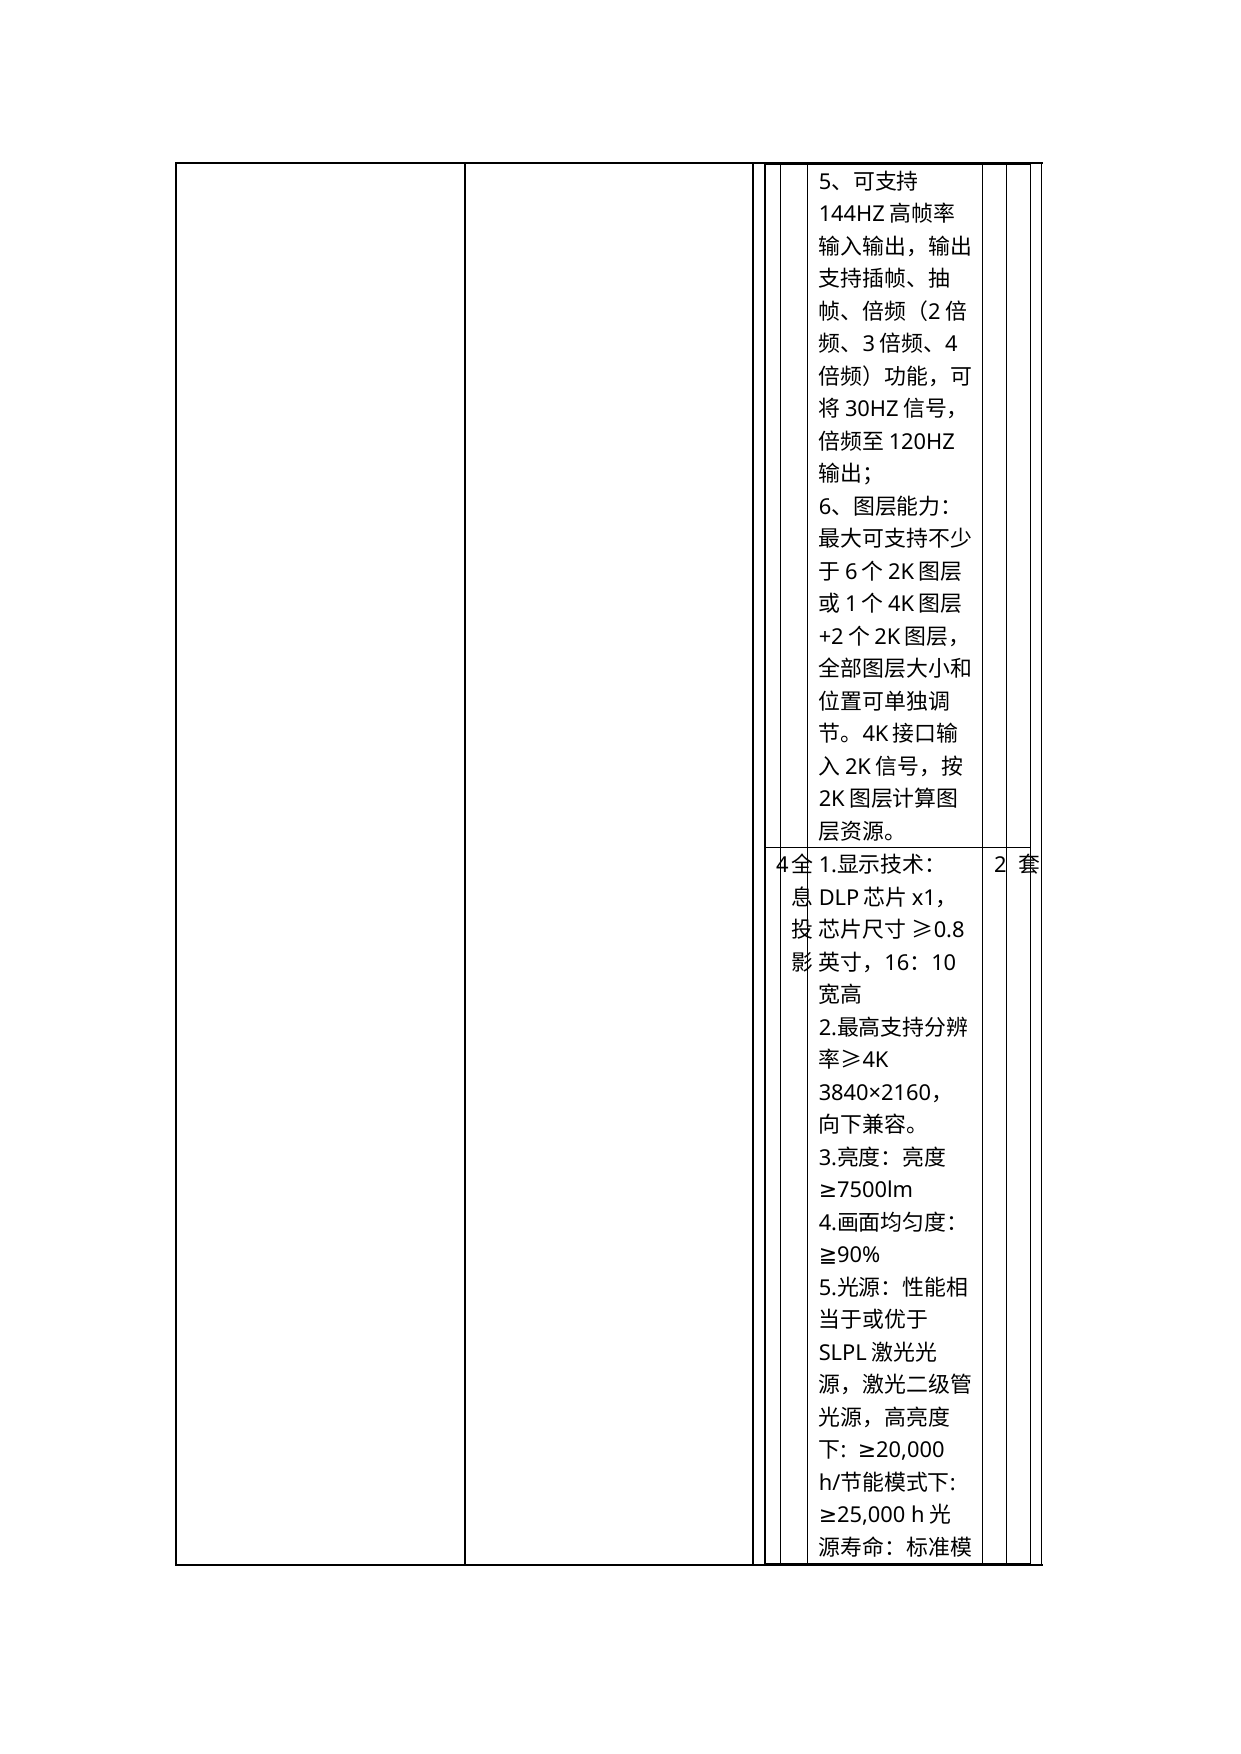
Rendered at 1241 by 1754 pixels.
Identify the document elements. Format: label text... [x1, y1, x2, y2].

table_cell [466, 164, 752, 1564]
table_cell [983, 165, 1006, 847]
table_cell [754, 164, 764, 1564]
table_cell [781, 848, 807, 1563]
table_cell [766, 165, 780, 847]
table_cell [766, 848, 780, 1563]
table_cell [983, 848, 1006, 1563]
table_cell [1007, 165, 1030, 847]
table_cell [781, 165, 807, 847]
table_cell [1007, 848, 1030, 1563]
table_cell 1 [177, 164, 464, 1564]
table_cell [1031, 164, 1041, 1564]
table_cell [808, 848, 982, 1563]
table_cell [808, 165, 982, 847]
